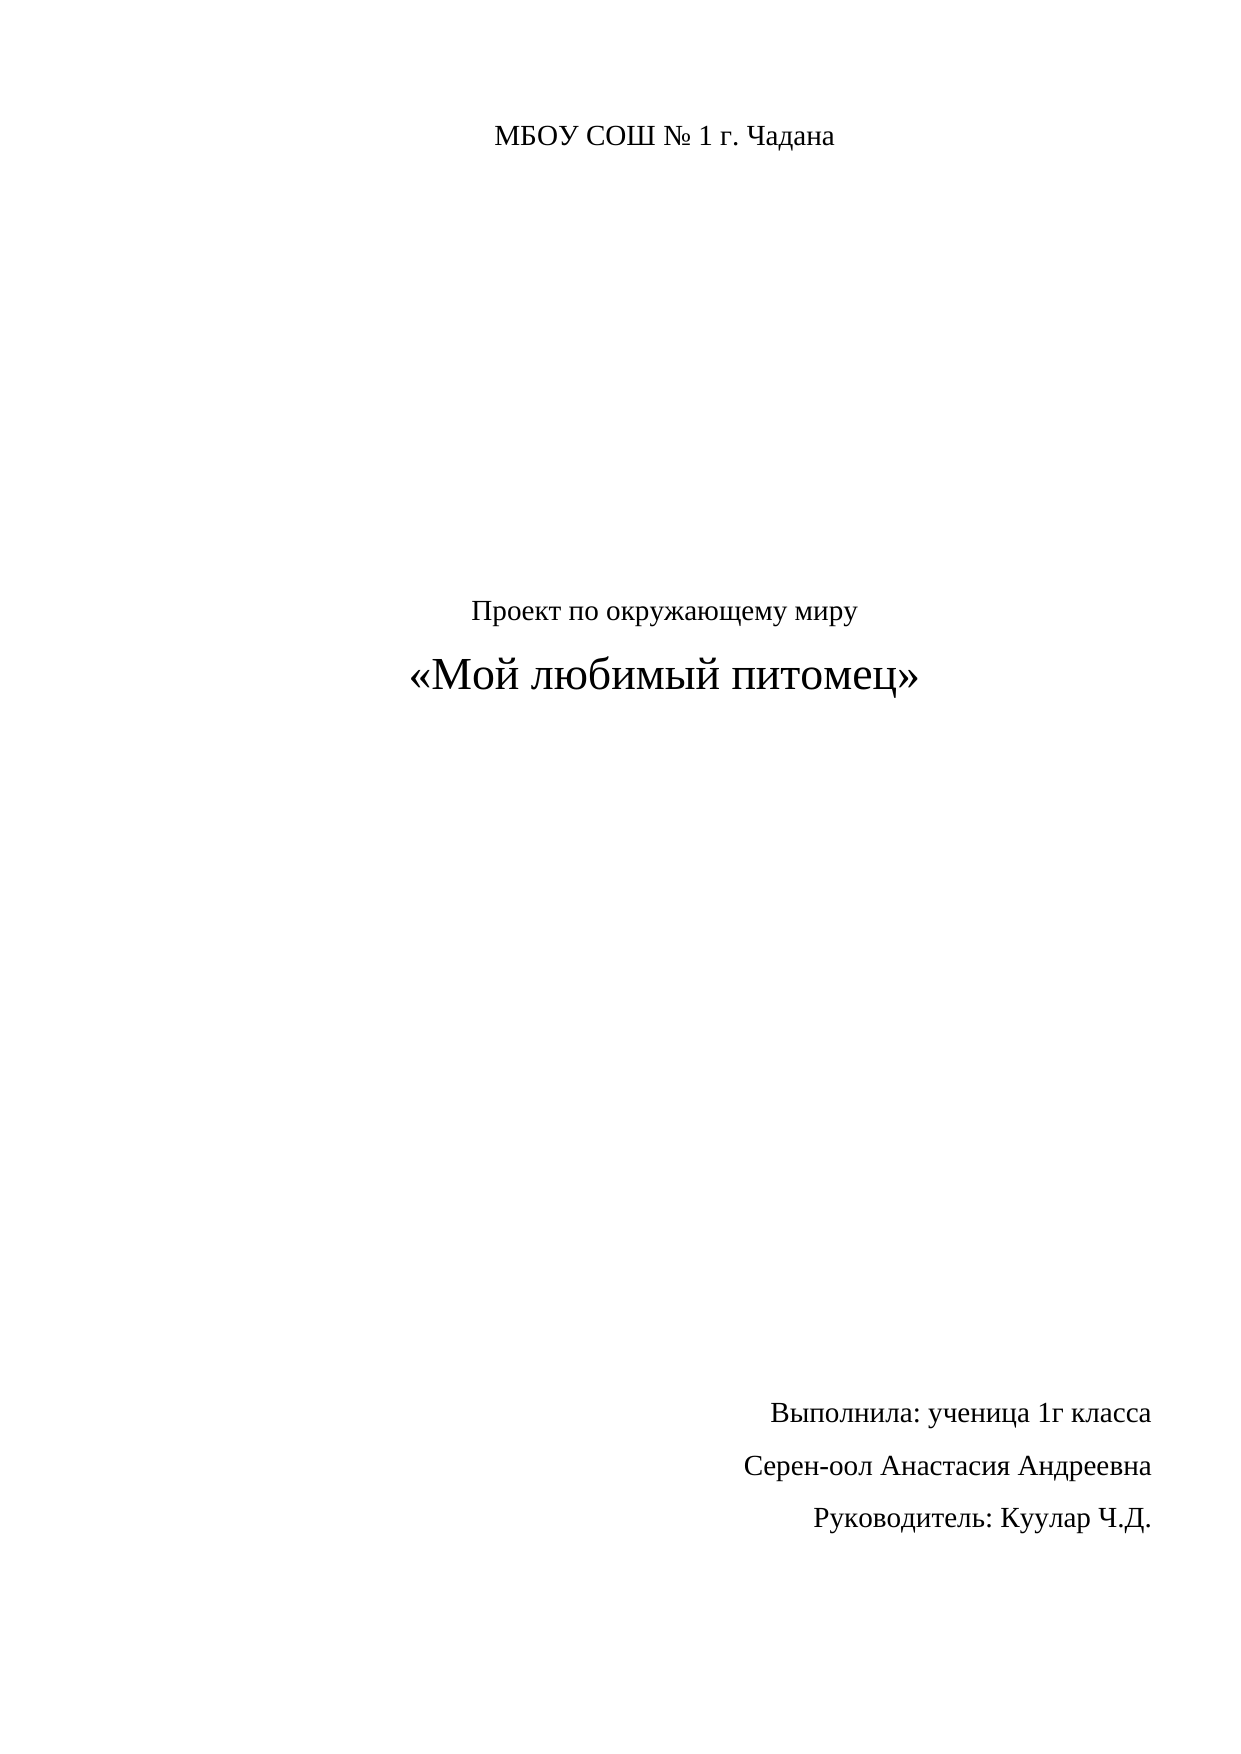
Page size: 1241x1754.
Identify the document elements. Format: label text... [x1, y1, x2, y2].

text «Мой любимый питомец» [177, 646, 1152, 699]
text Проект по окружающему миру [177, 593, 1152, 627]
text Серен-оол Анастасия Андреевна [177, 1448, 1152, 1481]
text Руководитель: Куулар Ч.Д. [177, 1501, 1152, 1534]
text Выполнила: ученица 1г класса [177, 1395, 1152, 1428]
text МБОУ СОШ № 1 г. Чадана [177, 118, 1152, 152]
